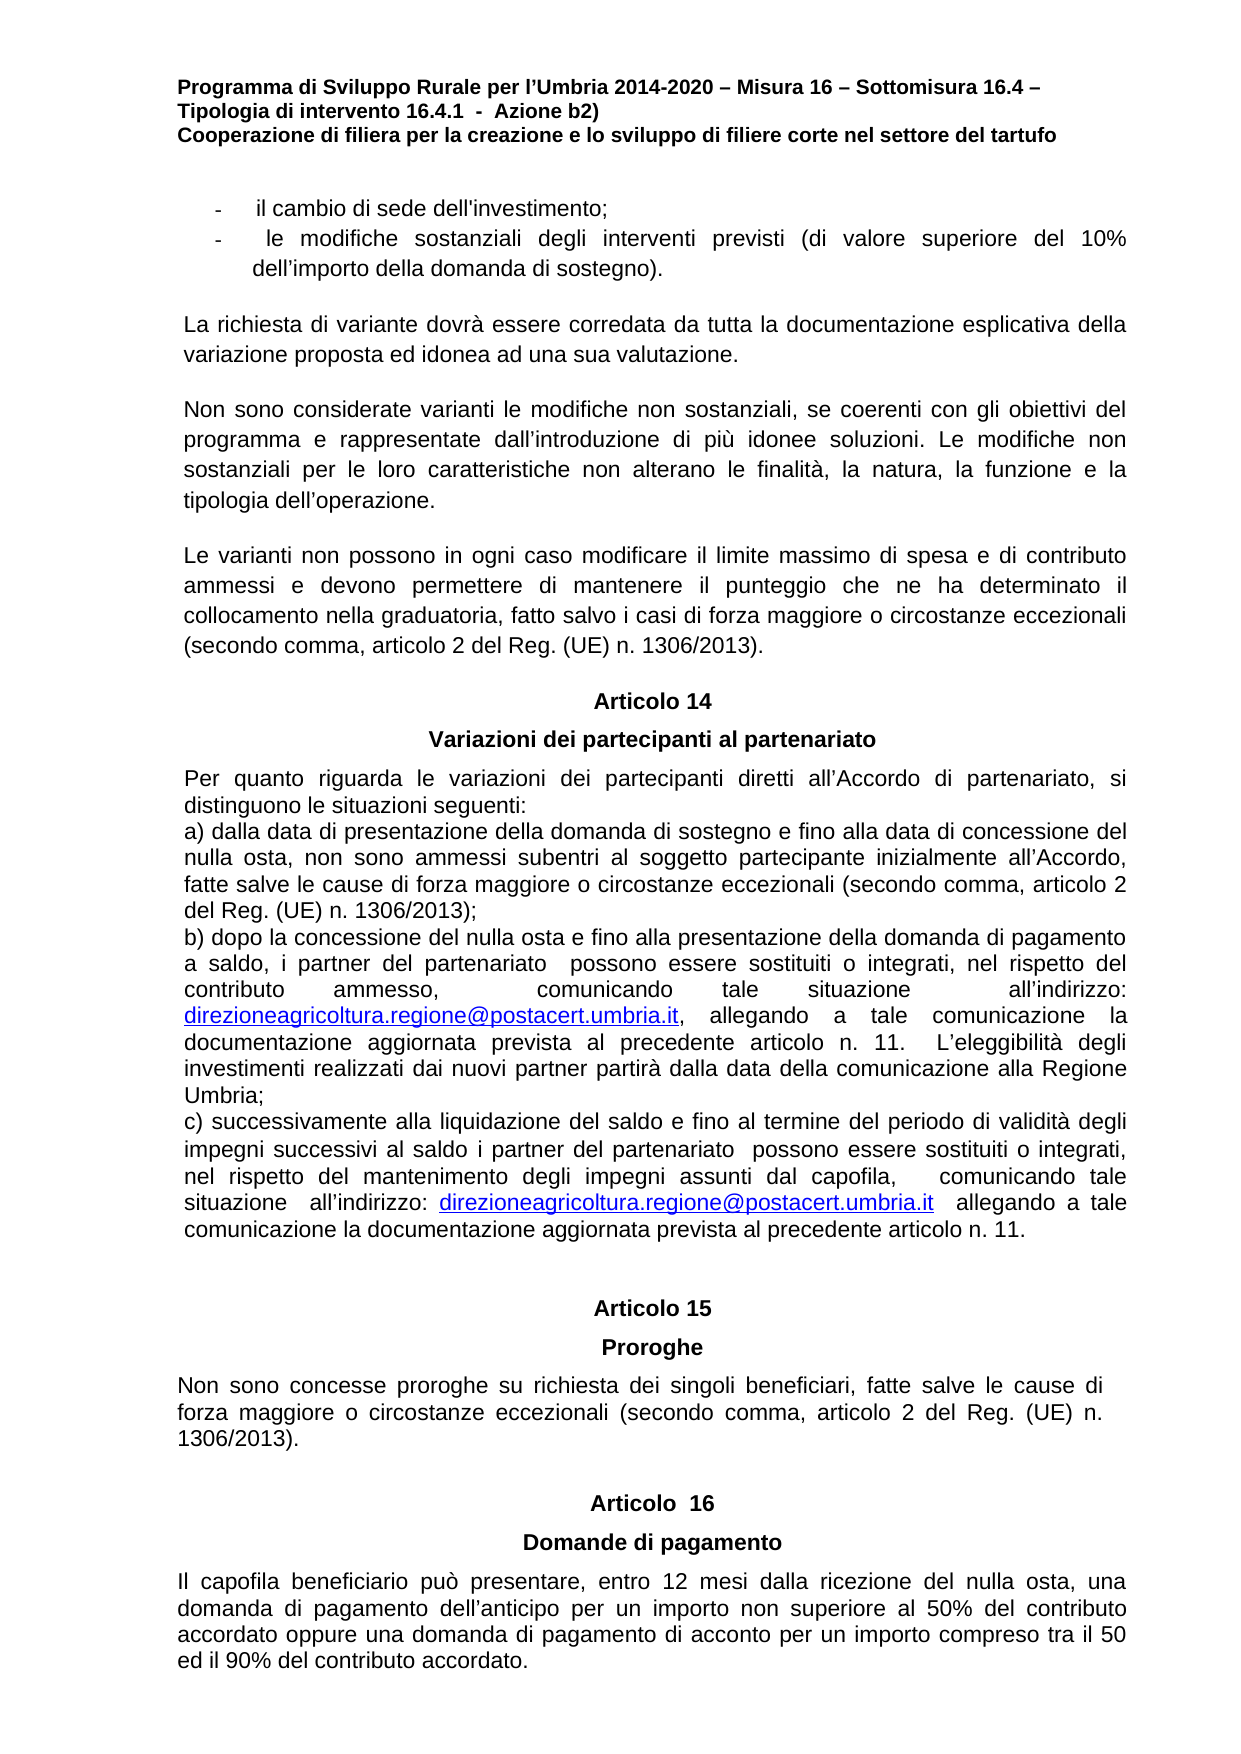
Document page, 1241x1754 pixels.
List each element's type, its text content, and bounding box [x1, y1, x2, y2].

text Non sono concesse proroghe su richiesta dei singoli beneficiari, fatte salve le cause di forza maggiore o circostanze eccezionali (secondo comma, articolo 2 del Reg. (UE) n. 1306/2013). [177, 1372, 1104, 1452]
text Le varianti non possono in ogni caso modificare il limite massimo di spesa e di contributo ammessi e devono permettere di mantenere il punteggio che ne ha determinato il collocamento nella graduatoria, fatto salvo i casi di forza maggiore o circostanze eccezionali (secondo comma, articolo 2 del Reg. (UE) n. 1306/2013). [183, 542, 1128, 659]
text Articolo 16 [177, 1490, 1128, 1517]
text La richiesta di variante dovrà essere corredata da tutta la documentazione esplicativa della variazione proposta ed idonea ad una sua valutazione. [183, 311, 1128, 367]
text Proroghe [177, 1334, 1128, 1360]
text a) dalla data di presentazione della domanda di sostegno e fino alla data di concessione del nulla osta, non sono ammessi subentri al soggetto partecipante inizialmente all’Accordo, fatte salve le cause di forza maggiore o circostanze eccezionali (secondo comma, articolo 2 del Reg. (UE) n. 1306/2013); [184, 818, 1128, 923]
text Articolo 15 [177, 1295, 1128, 1321]
text Non sono considerate varianti le modifiche non sostanziali, se coerenti con gli obiettivi del programma e rappresentate dall’introduzione di più idonee soluzioni. Le modifiche non sostanziali per le loro caratteristiche non alterano le finalità, la natura, la funzione e la tipologia dell’operazione. [183, 396, 1128, 513]
text Variazioni dei partecipanti al partenariato [177, 726, 1128, 753]
text Per quanto riguarda le variazioni dei partecipanti diretti all’Accordo di partenariato, si distinguono le situazioni seguenti: [184, 765, 1128, 818]
list le modifiche sostanziali degli interventi previsti (di valore superiore del 10% dell’importo della domanda di sostegno). [214, 225, 1128, 282]
text Il capofila beneficiario può presentare, entro 12 mesi dalla ricezione del nulla osta, una domanda di pagamento dell’anticipo per un importo non superiore al 50% del contributo accordato oppure una domanda di pagamento di acconto per un importo compreso tra il 50 ed il 90% del contributo accordato. [177, 1568, 1128, 1673]
text c) successivamente alla liquidazione del saldo e fino al termine del periodo di validità degli impegni successivi al saldo i partner del partenariato possono essere sostituiti o integrati, nel rispetto del mantenimento degli impegni assunti dal capofila, comunicando tale situazione all’indirizzo: direzioneagricoltura.regione@postacert.umbria.it allegando a tale comunicazione la documentazione aggiornata prevista al precedente articolo n. 11. [184, 1108, 1128, 1242]
text Articolo 14 [177, 688, 1128, 714]
list il cambio di sede dell'investimento; [214, 195, 1128, 221]
text b) dopo la concessione del nulla osta e fino alla presentazione della domanda di pagamento a saldo, i partner del partenariato possono essere sostituiti o integrati, nel rispetto del contributo ammesso, comunicando tale situazione all’indirizzo: direzioneagricoltura.regione@postacert.umbria.it, allegando a tale comunicazione la documentazione aggiornata prevista al precedente articolo n. 11. L’eleggibilità degli investimenti realizzati dai nuovi partner partirà dalla data della comunicazione alla Regione Umbria; [184, 923, 1128, 1108]
text Domande di pagamento [177, 1529, 1128, 1556]
